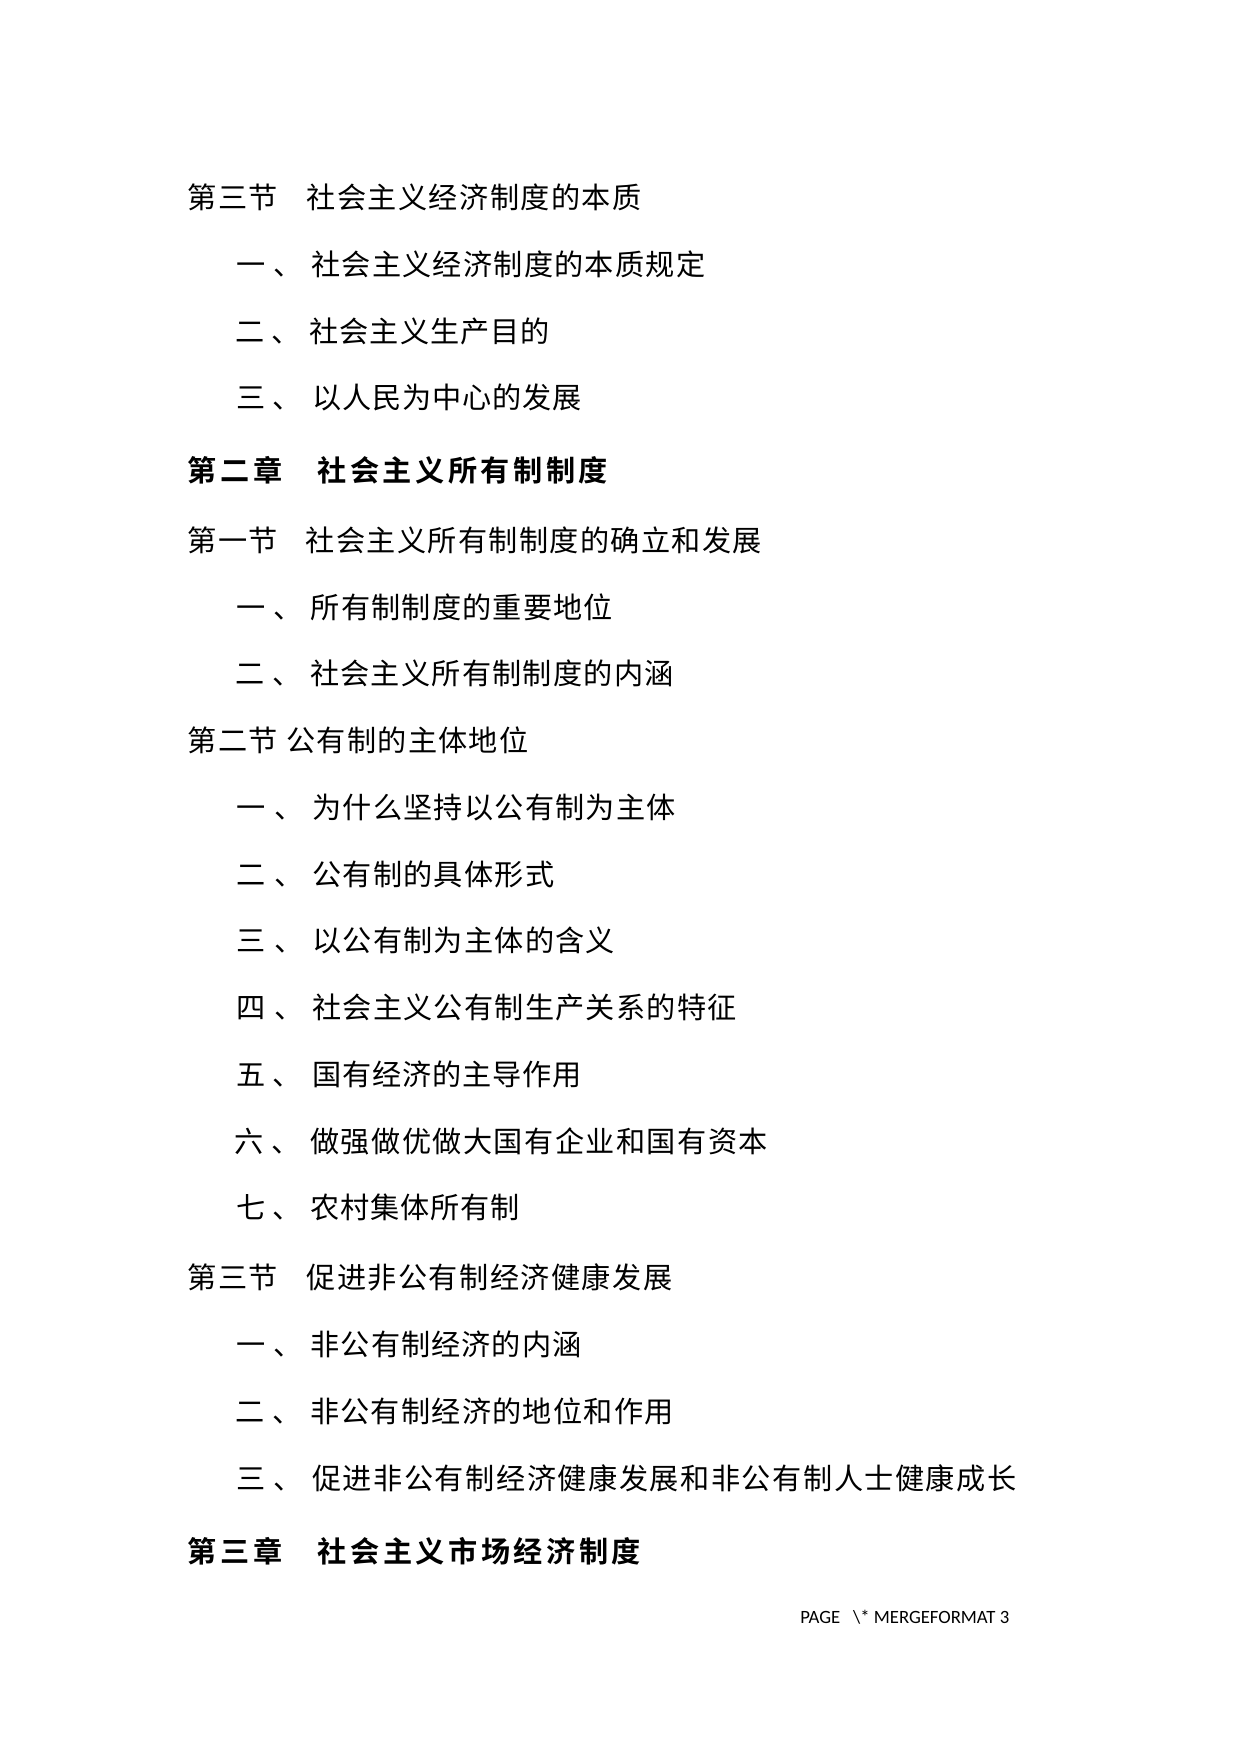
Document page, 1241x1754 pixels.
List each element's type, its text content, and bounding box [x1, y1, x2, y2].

text 一 、 社会主义经济制度的本质规定 [236, 229, 1053, 287]
text 五 、 国有经济的主导作用 [236, 1039, 1053, 1097]
text 七 、 农村集体所有制 [236, 1172, 1053, 1231]
text 六 、 做强做优做大国有企业和国有资本 [234, 1106, 1053, 1164]
text 第三节 促进非公有制经济健康发展 [187, 1242, 1053, 1301]
text 二 、 社会主义生产目的 [235, 295, 1053, 354]
text 第二章 社会主义所有制制度 [187, 435, 1053, 493]
text 第三节 社会主义经济制度的本质 [187, 162, 1053, 220]
text 二 、 非公有制经济的地位和作用 [235, 1376, 1053, 1434]
text 第三章 社会主义市场经济制度 [187, 1515, 1053, 1574]
text 四 、 社会主义公有制生产关系的特征 [236, 972, 1053, 1030]
text 二 、 社会主义所有制制度的内涵 [235, 638, 1053, 696]
text 二 、 公有制的具体形式 [236, 838, 1053, 897]
text 一 、 为什么坚持以公有制为主体 [236, 772, 1053, 830]
text 一 、 所有制制度的重要地位 [236, 571, 1053, 630]
text 三 、 以人民为中心的发展 [236, 362, 1053, 420]
text 一 、 非公有制经济的内涵 [236, 1309, 1053, 1367]
text 第二节 公有制的主体地位 [187, 705, 1053, 763]
text 第一节 社会主义所有制制度的确立和发展 [187, 505, 1053, 563]
text 三 、 促进非公有制经济健康发展和非公有制人士健康成长 [236, 1443, 1053, 1501]
text 三 、 以公有制为主体的含义 [236, 905, 1053, 963]
